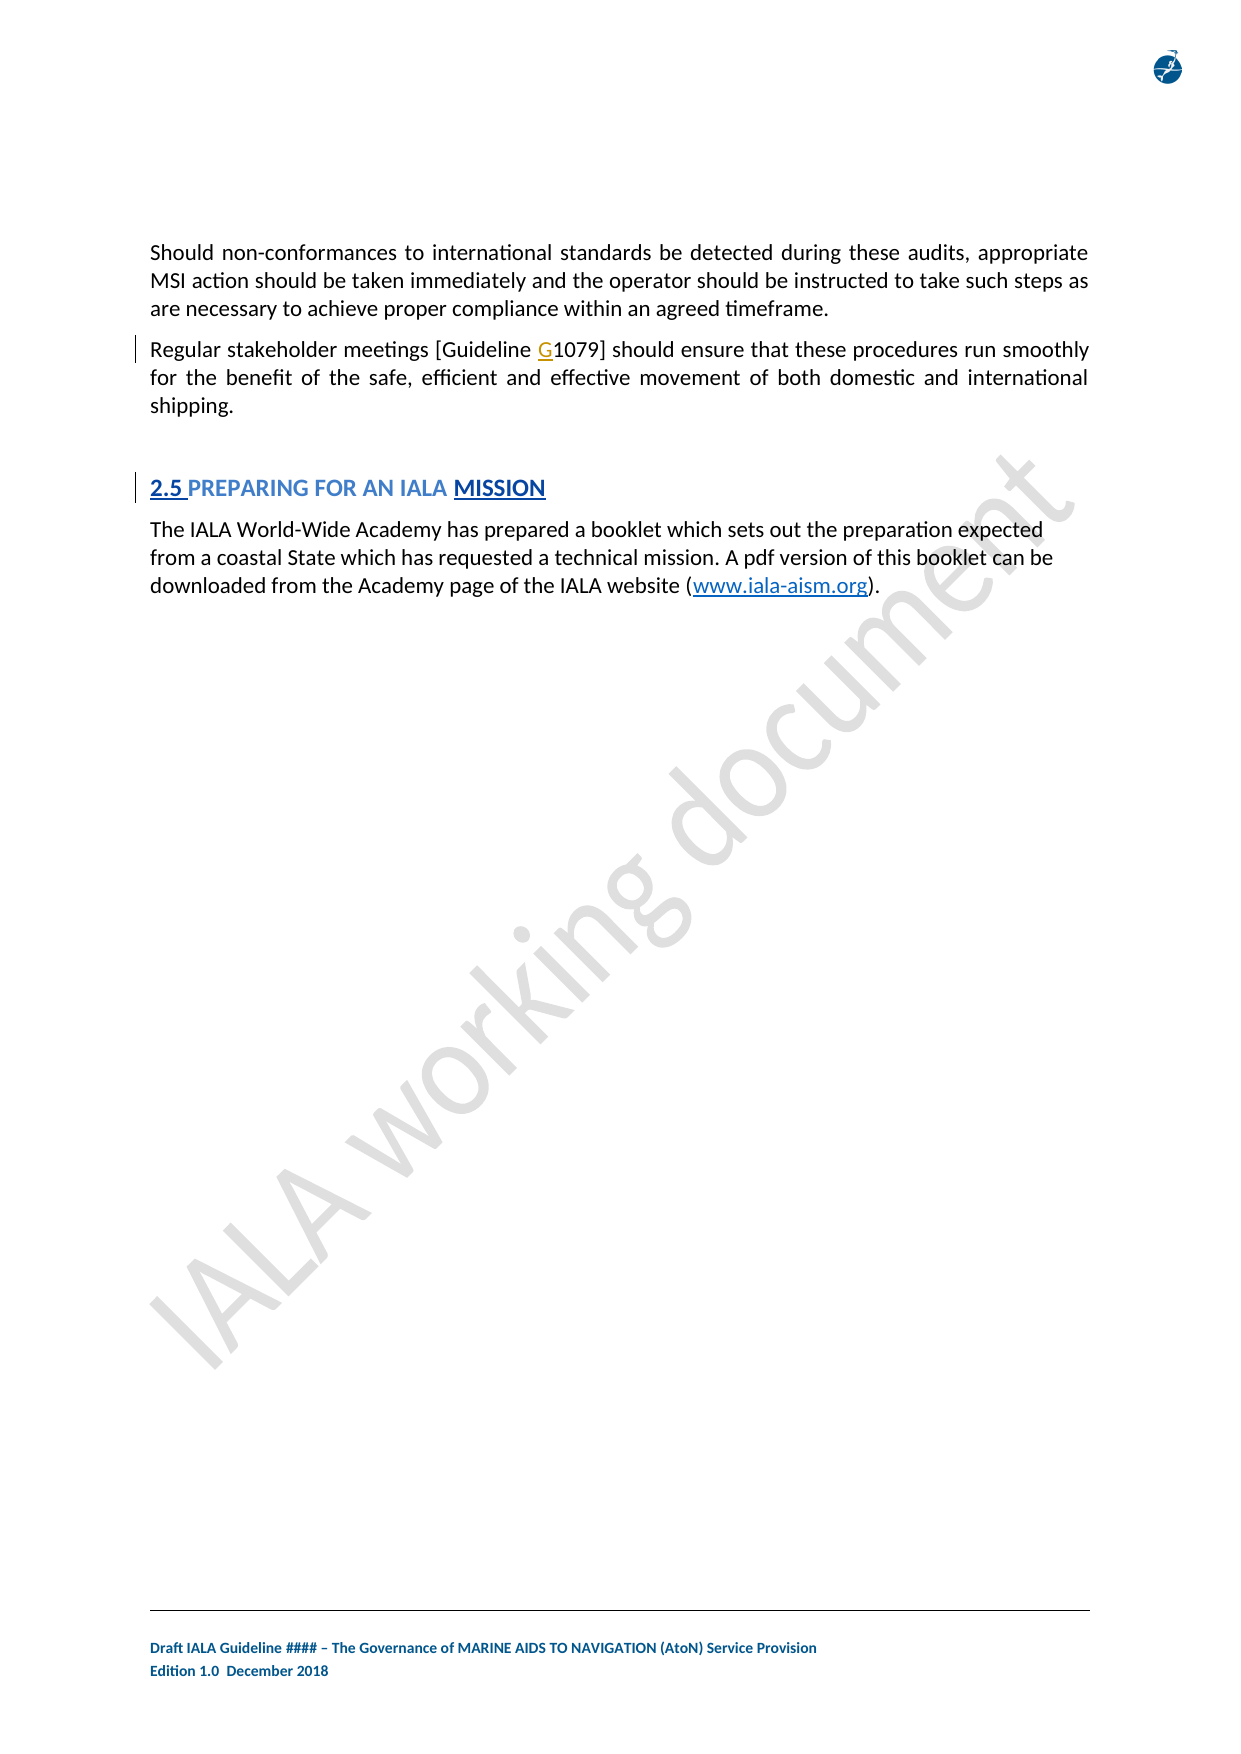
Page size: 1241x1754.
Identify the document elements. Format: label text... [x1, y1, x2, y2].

picture [1122, 0, 1241, 119]
text Should non-conformances to international standards be detected during these audits, appropriate MSI action should be taken immediately and the operator should be instructed to take such steps as are necessary to achieve proper compliance within an agreed timeframe. [150, 238, 1090, 322]
text Regular stakeholder meetings [Guideline 1079] should ensure that these procedures run smoothly for the benefit of the safe, efficient and effective movement of both domestic and international shipping. [150, 335, 1090, 419]
text The IALA World-Wide Academy has prepared a booklet which sets out the preparation expected from a coastal State which has requested a technical mission. A pdf version of this booklet can be downloaded from the Academy page of the IALA website (www.iala-aism.org). [150, 515, 1090, 599]
subtitle Preparing for an IALA [150, 472, 1016, 502]
